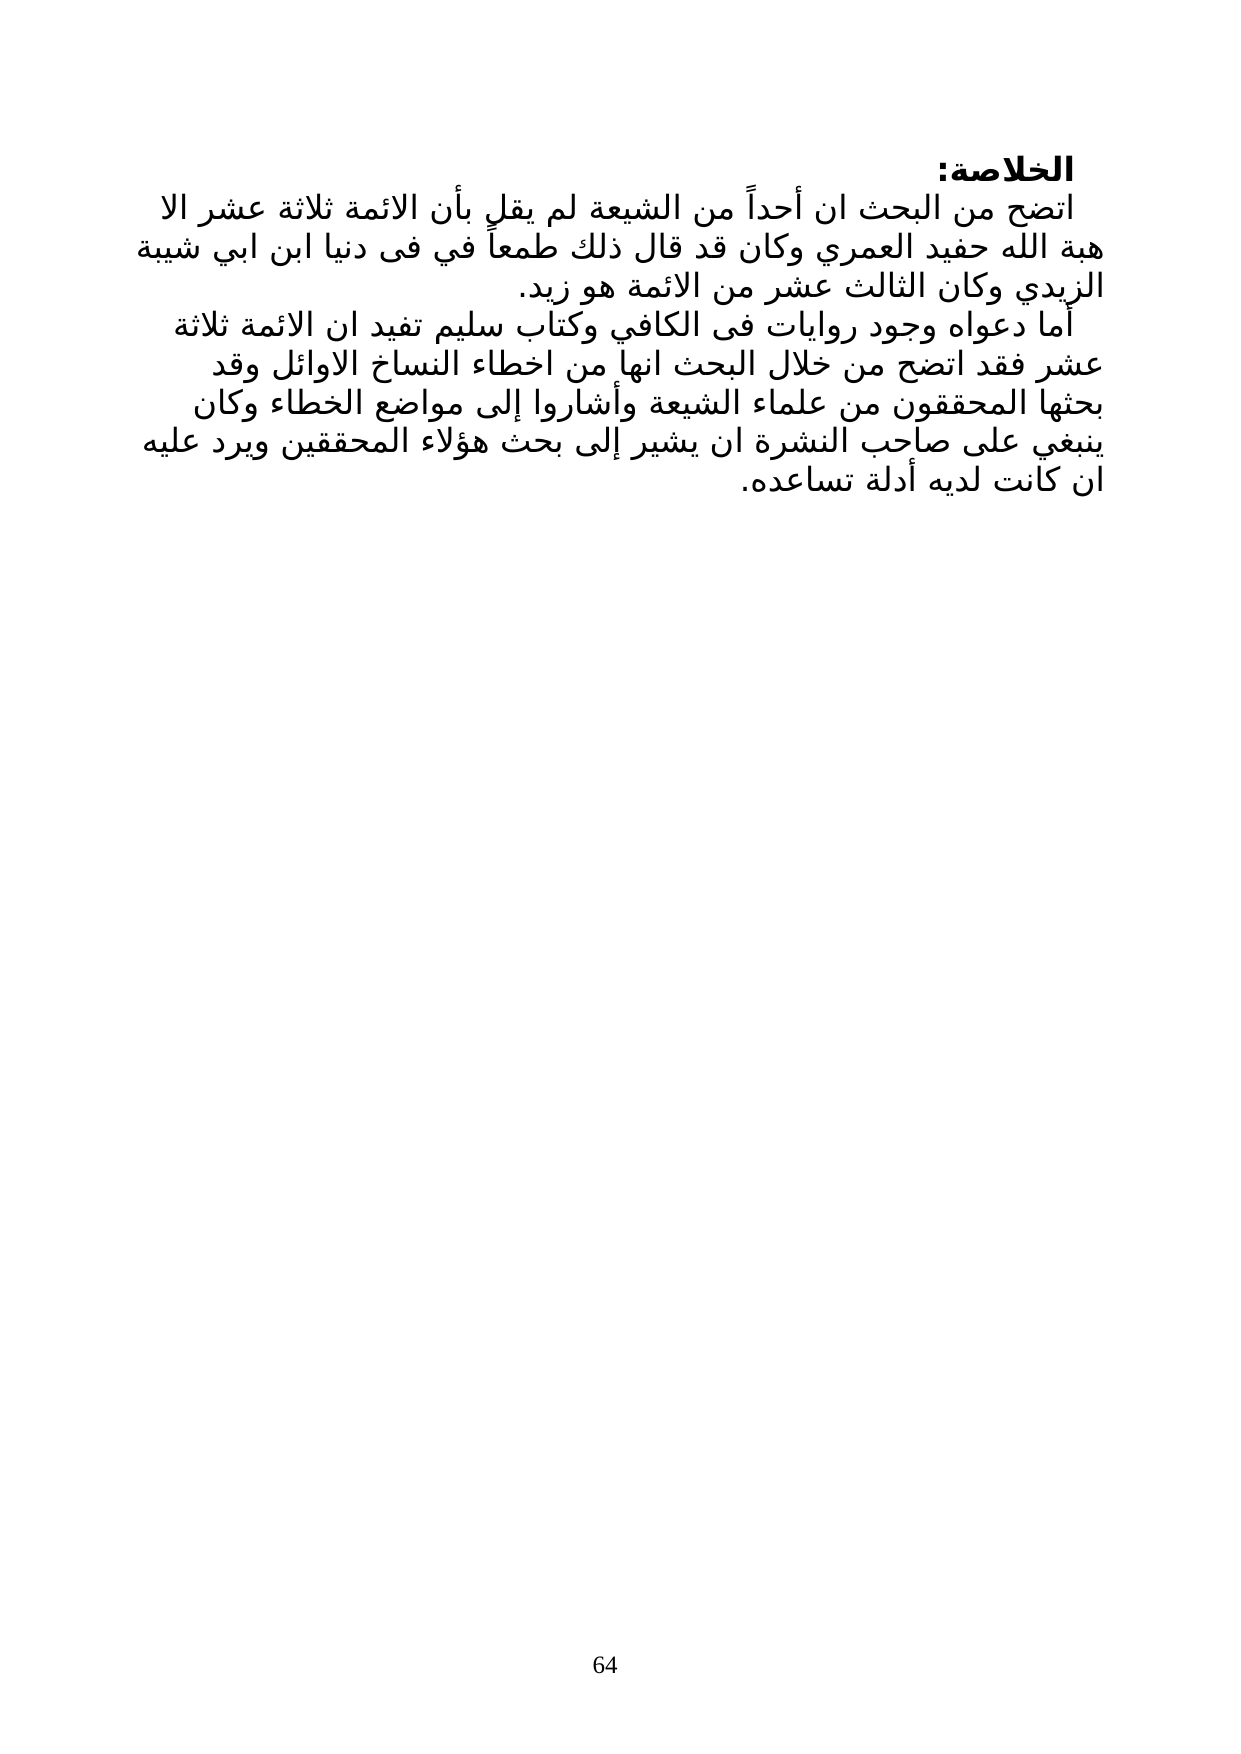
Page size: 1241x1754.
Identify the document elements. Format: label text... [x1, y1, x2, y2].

text الخلاصة: [135, 150, 1105, 189]
text أما دعواه وجود روايات فى الكافي وكتاب سليم تفيد ان الائمة ثلاثة عشر فقد اتضح من خلال البحث انها من اخطاء النساخ الاوائل وقد بحثها المحققون من علماء الشيعة وأشاروا إلى مواضع الخطاء وكان ينبغي على صاحب النشرة ان يشير إلى بحث هؤلاء المحققين ويرد عليه ان كانت لديه أدلة تساعده. [135, 305, 1105, 500]
text اتضح من البحث ان أحداً من الشيعة لم يقل بأن الائمة ثلاثة عشر الا هبة الله حفيد العمري وكان قد قال ذلك طمعاً في فى دنيا ابن ابي شيبة الزيدي وكان الثالث عشر من الائمة هو زيد. [135, 189, 1105, 305]
